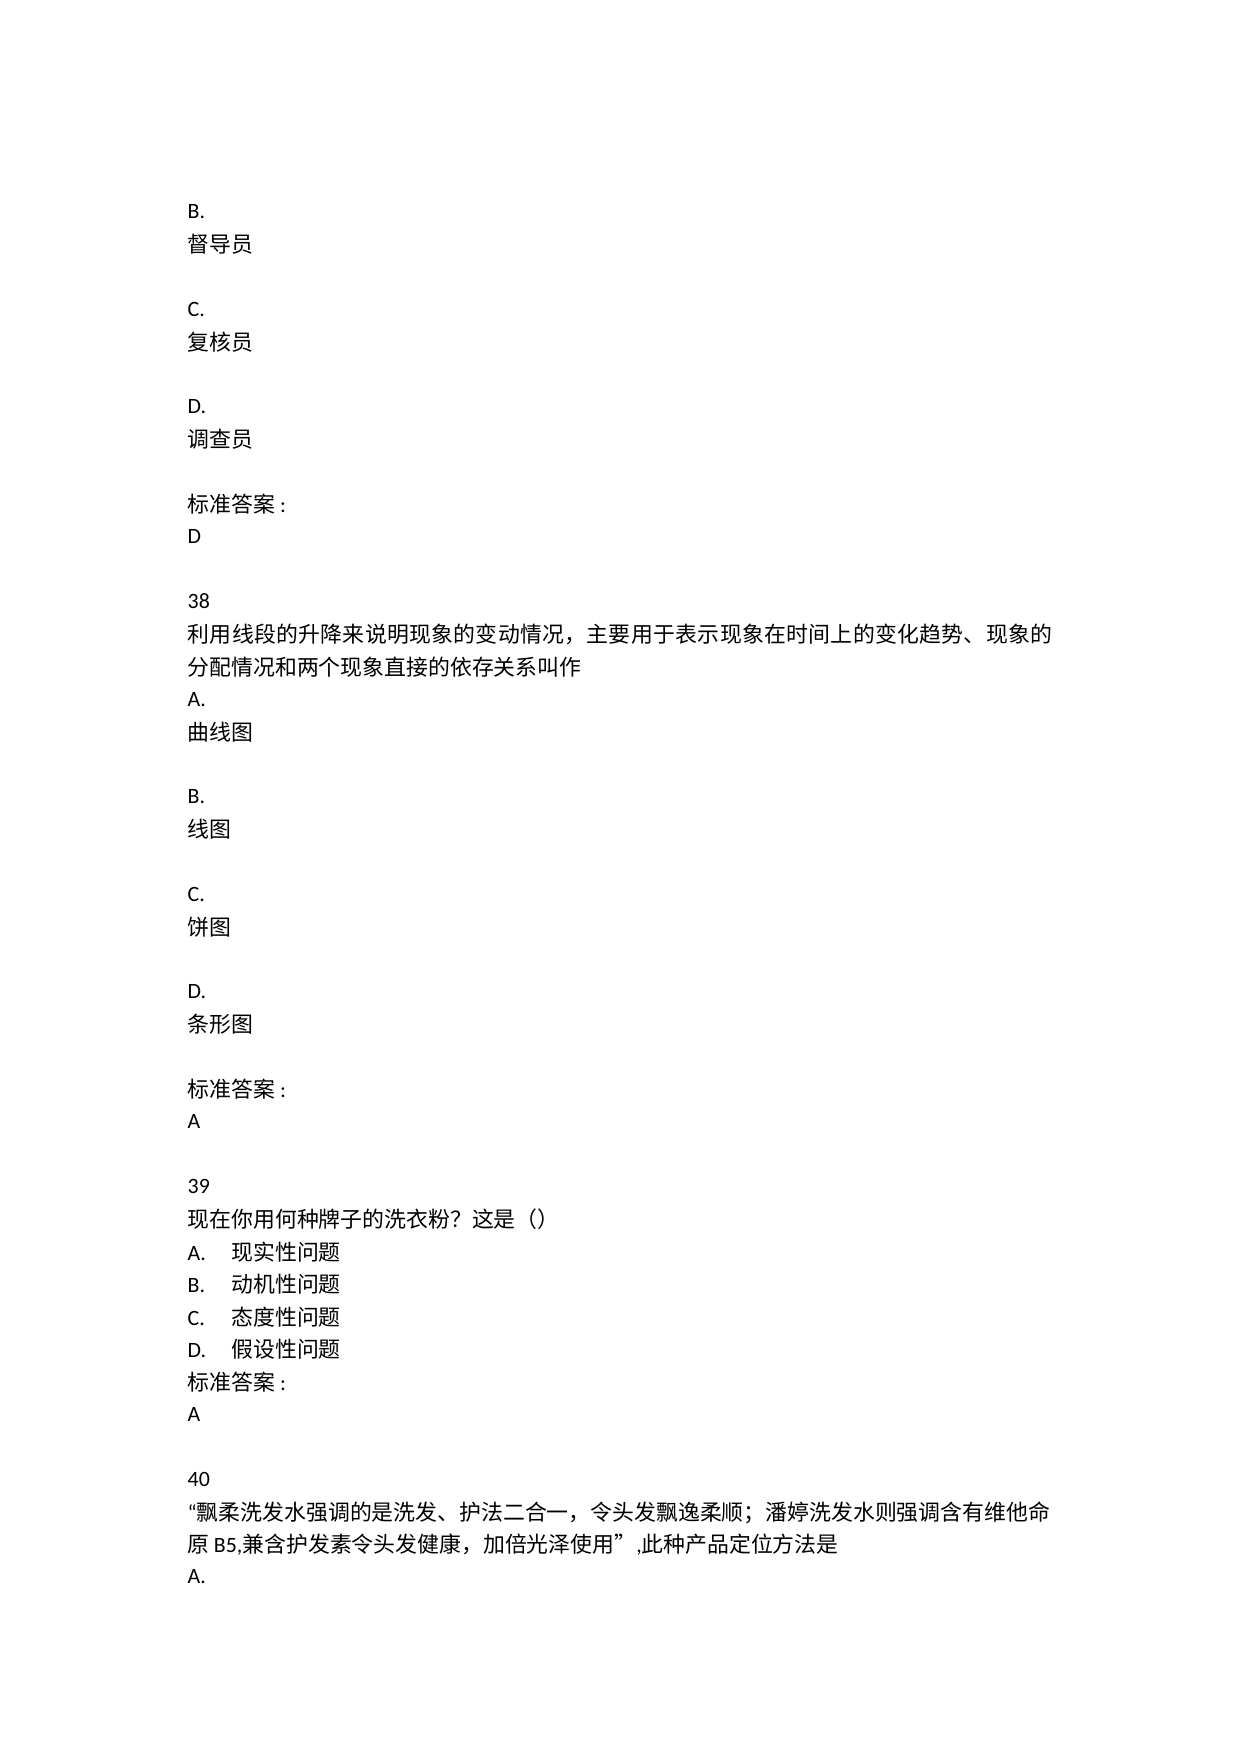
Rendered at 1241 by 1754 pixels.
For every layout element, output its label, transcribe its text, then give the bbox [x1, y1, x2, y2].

text 标准答案 : [187, 487, 1053, 519]
text 现在你用何种牌子的洗衣粉？这是（） [187, 1202, 1053, 1234]
text 复核员 [187, 324, 1053, 357]
text A. 现实性问题 [187, 1234, 1053, 1267]
text D. [187, 974, 1053, 1007]
text A. [187, 682, 1053, 714]
text C. [187, 292, 1053, 324]
text 标准答案 : [187, 1364, 1053, 1397]
text 标准答案 : [187, 1072, 1053, 1104]
text B. 动机性问题 [187, 1267, 1053, 1299]
text B. [187, 194, 1053, 227]
text D. 假设性问题 [187, 1332, 1053, 1364]
text 督导员 [187, 227, 1053, 259]
text A [187, 1104, 1053, 1137]
text C. [187, 877, 1053, 909]
text 曲线图 [187, 714, 1053, 747]
text 线图 [187, 812, 1053, 844]
text 40 [187, 1462, 1053, 1494]
text 饼图 [187, 909, 1053, 942]
text 38 [187, 584, 1053, 617]
text D. [187, 389, 1053, 422]
text A [187, 1397, 1053, 1429]
text 39 [187, 1169, 1053, 1202]
text C. 态度性问题 [187, 1299, 1053, 1332]
text 条形图 [187, 1007, 1053, 1039]
text A. [187, 1559, 1053, 1592]
text D [187, 519, 1053, 552]
text 利用线段的升降来说明现象的变动情况，主要用于表示现象在时间上的变化趋势、现象的分配情况和两个现象直接的依存关系叫作 [187, 617, 1053, 682]
text B. [187, 779, 1053, 812]
text “飘柔洗发水强调的是洗发、护法二合一，令头发飘逸柔顺；潘婷洗发水则强调含有维他命原B5,兼含护发素令头发健康，加倍光泽使用”,此种产品定位方法是 [187, 1494, 1053, 1559]
text 调查员 [187, 422, 1053, 454]
